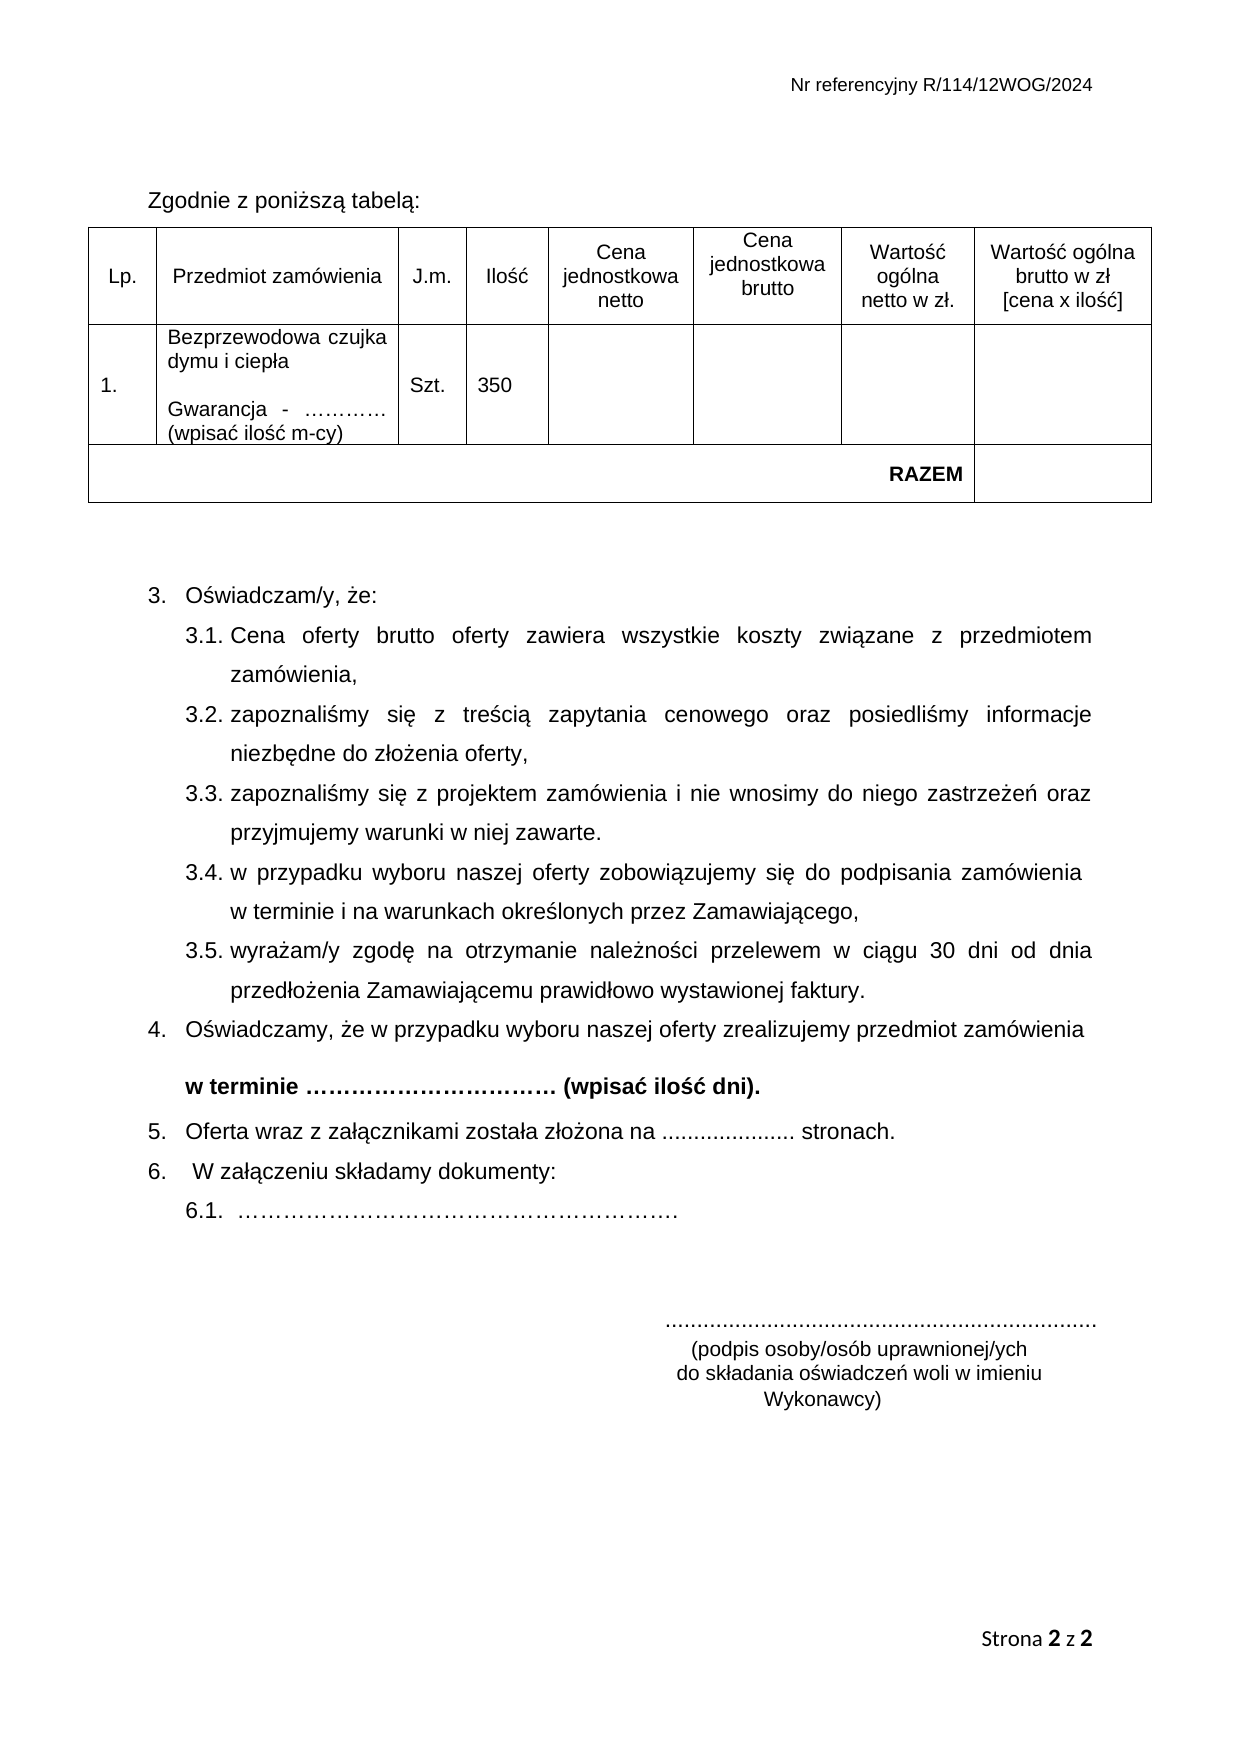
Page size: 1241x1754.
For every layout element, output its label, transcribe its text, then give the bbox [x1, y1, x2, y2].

text (podpis osoby/osób uprawnionej/ych [620, 1337, 1098, 1361]
list zapoznaliśmy się z projektem zamówienia i nie wnosimy do niego zastrzeżeń oraz przyjmujemy warunki w niej zawarte. [185, 779, 1093, 845]
table_cell [975, 445, 1151, 502]
list w terminie …………………………… (wpisać ilość dni). [185, 1073, 1093, 1099]
text .................................................................... [664, 1306, 1098, 1333]
table_cell Szt. [399, 325, 466, 444]
list Cena oferty brutto oferty zawiera wszystkie koszty związane z przedmiotem zamówienia, [185, 622, 1093, 687]
list zapoznaliśmy się z treścią zapytania cenowego oraz posiedliśmy informacje niezbędne do złożenia oferty, [185, 701, 1093, 766]
text Zgodnie z poniższą tabelą: [148, 187, 1093, 213]
text do składania oświadczeń woli w imieniu Wykonawcy) [620, 1361, 1098, 1411]
table_cell Bezprzewodowa czujka dymu i ciepła Gwarancja - ………… (wpisać ilość m-cy) [157, 325, 398, 444]
list wyrażam/y zgodę na otrzymanie należności przelewem w ciągu 30 dni od dnia przedłożenia Zamawiającemu prawidłowo wystawionej faktury. [185, 937, 1093, 1003]
table_header Cena jednostkowa brutto [694, 228, 841, 323]
table_cell 1. [89, 325, 156, 444]
table_cell 350 [467, 325, 548, 444]
table_cell RAZEM [89, 445, 974, 502]
table_cell [549, 325, 693, 444]
table_cell [694, 325, 841, 444]
table_cell [975, 325, 1151, 444]
table_header Lp. [89, 228, 156, 323]
list W załączeniu składamy dokumenty: [148, 1158, 1093, 1184]
list w przypadku wyboru naszej oferty zobowiązujemy się do podpisania zamówienia w terminie i na warunkach określonych przez Zamawiającego, [185, 858, 1093, 924]
table_header Przedmiot zamówienia [157, 228, 398, 323]
table_header Ilość [467, 228, 548, 323]
table_header Cena jednostkowa netto [549, 228, 693, 323]
table_header J.m. [399, 228, 466, 323]
list Oświadczam/y, że: [148, 582, 1093, 608]
list …………………………………………………. [185, 1197, 1093, 1224]
table_cell [842, 325, 974, 444]
table_header Wartość ogólna brutto w zł [cena x ilość] [975, 228, 1151, 323]
list Oferta wraz z załącznikami została złożona na ..................... stronach. [148, 1118, 1093, 1145]
table_header Wartość ogólna netto w zł. [842, 228, 974, 323]
list Oświadczamy, że w przypadku wyboru naszej oferty zrealizujemy przedmiot zamówienia [148, 1016, 1093, 1043]
